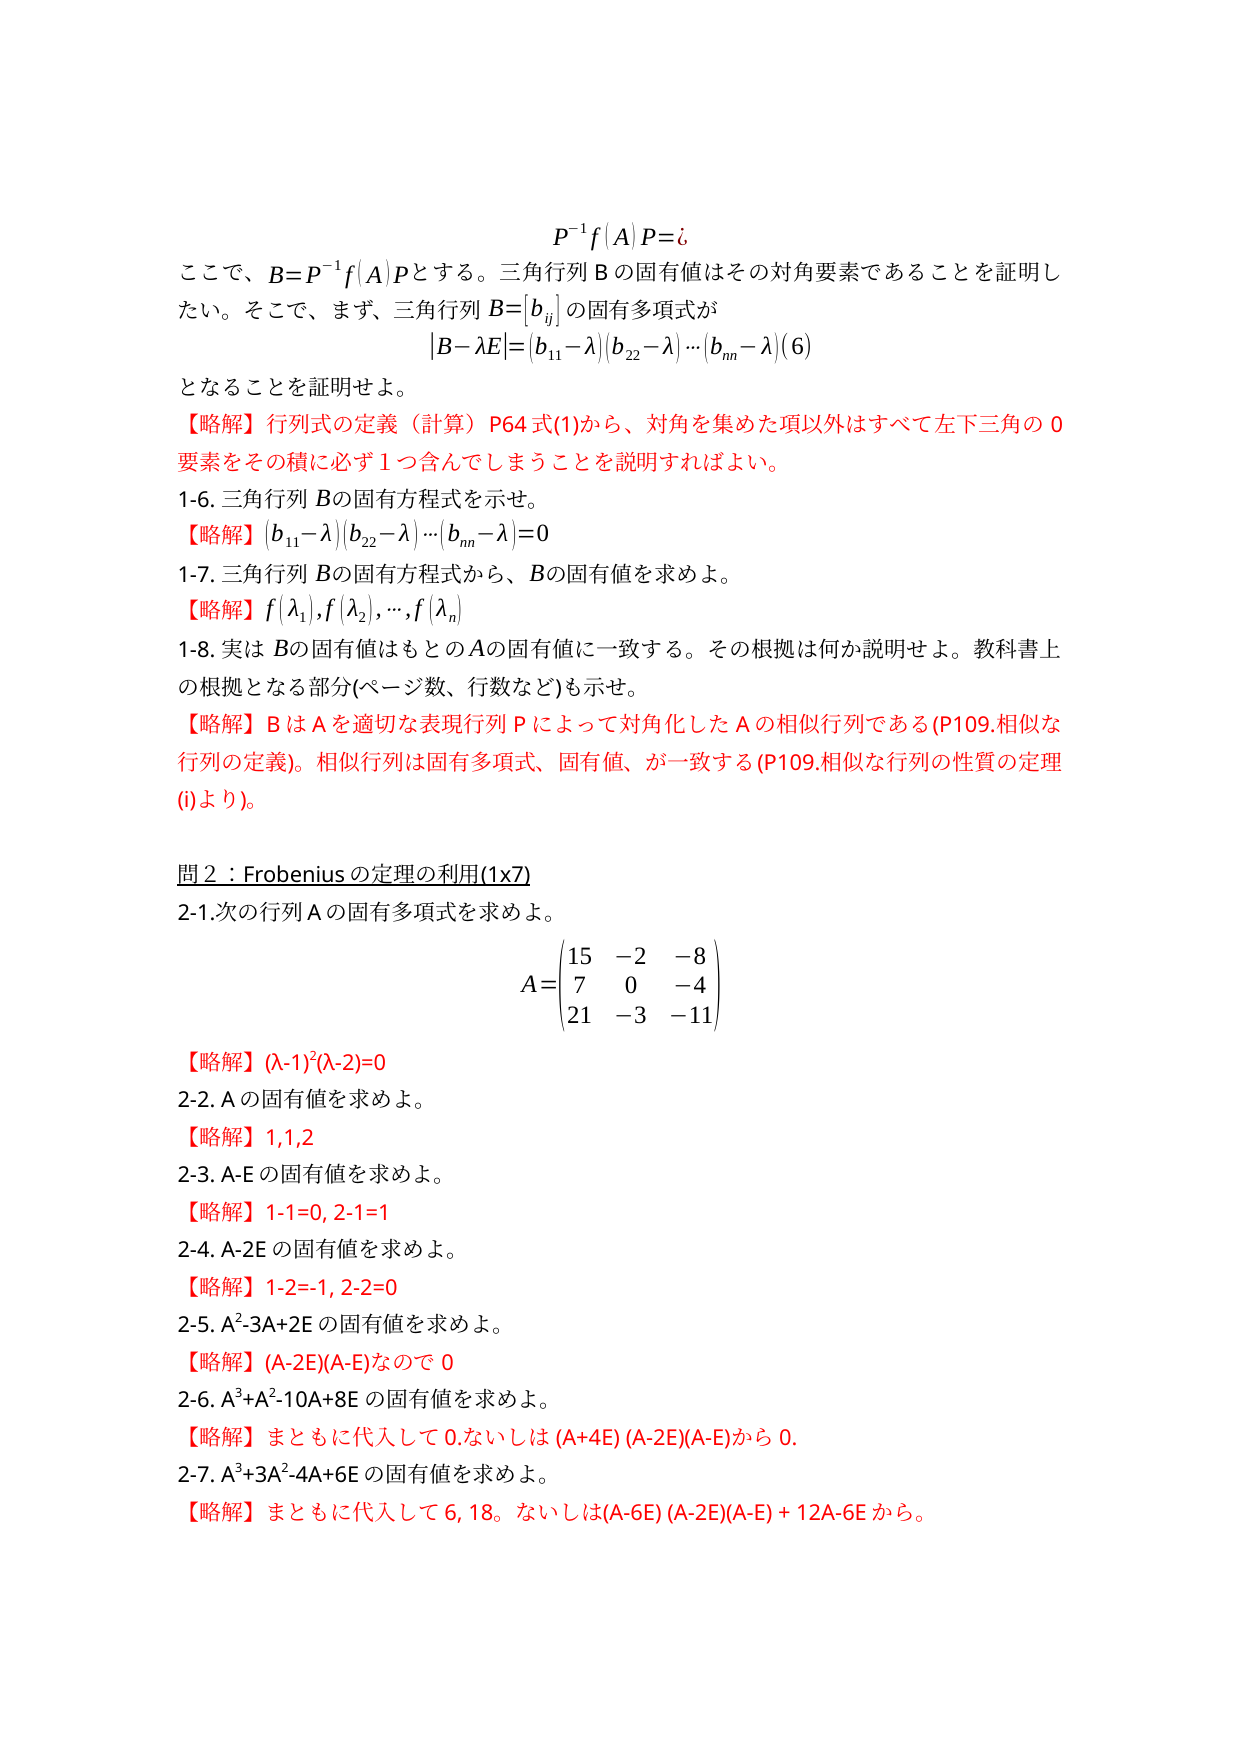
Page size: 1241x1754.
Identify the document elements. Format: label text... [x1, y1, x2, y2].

text 2-2. Aの固有値を求めよ。 [177, 1079, 1063, 1117]
text 問２：Frobeniusの定理の利用(1x7) [177, 854, 1063, 892]
text 1-8. 実は の固有値はもとのの固有値に一致する。その根拠は何か説明せよ。教科書上の根拠となる部分(ページ数、行数など)も示せ。 [177, 629, 1063, 704]
text 【略解】 [177, 592, 1063, 629]
text 【略解】行列式の定義（計算）P64式(1)から、対角を集めた項以外はすべて左下三角の0要素をその積に必ず１つ含んでしまうことを説明すればよい。 [177, 404, 1063, 479]
text 【略解】(λ-1)2(λ-2)=0 [177, 1042, 1063, 1079]
text 【略解】1-2=-1, 2-2=0 [177, 1267, 1063, 1304]
text ここで、とする。三角行列Bの固有値はその対角要素であることを証明したい。そこで、まず、三角行列 の固有多項式が [177, 254, 1063, 329]
text 【略解】1,1,2 [177, 1117, 1063, 1154]
text となることを証明せよ。 [177, 367, 1063, 404]
text 【略解】まともに代入して0.ないしは (A+4E) (A-2E)(A-E)から0. [177, 1417, 1063, 1454]
text 【略解】(A-2E)(A-E)なので 0 [177, 1342, 1063, 1379]
text 2-1.次の行列Aの固有多項式を求めよ。 [177, 892, 1063, 929]
text 【略解】1-1=0, 2-1=1 [177, 1192, 1063, 1229]
text 2-5. A2-3A+2Eの固有値を求めよ。 [177, 1304, 1063, 1342]
text 【略解】BはAを適切な表現行列Pによって対角化したAの相似行列である(P109.相似な行列の定義)。相似行列は固有多項式、固有値、が一致する(P109.相似な行列の性質の定理(i)より)。 [177, 704, 1063, 817]
text 1-7. 三角行列 の固有方程式から、の固有値を求めよ。 [177, 554, 1063, 592]
text 【略解】まともに代入して6, 18。ないしは(A-6E) (A-2E)(A-E) + 12A-6Eから。 [177, 1492, 1063, 1529]
text 2-3. A-Eの固有値を求めよ。 [177, 1154, 1063, 1192]
text 2-4. A-2Eの固有値を求めよ。 [177, 1229, 1063, 1267]
text 1-6. 三角行列 の固有方程式を示せ。 [177, 479, 1063, 517]
text 2-7. A3+3A2-4A+6Eの固有値を求めよ。 [177, 1454, 1063, 1492]
text 2-6. A3+A2-10A+8E の固有値を求めよ。 [177, 1379, 1063, 1417]
text 【略解】 [177, 517, 1063, 554]
